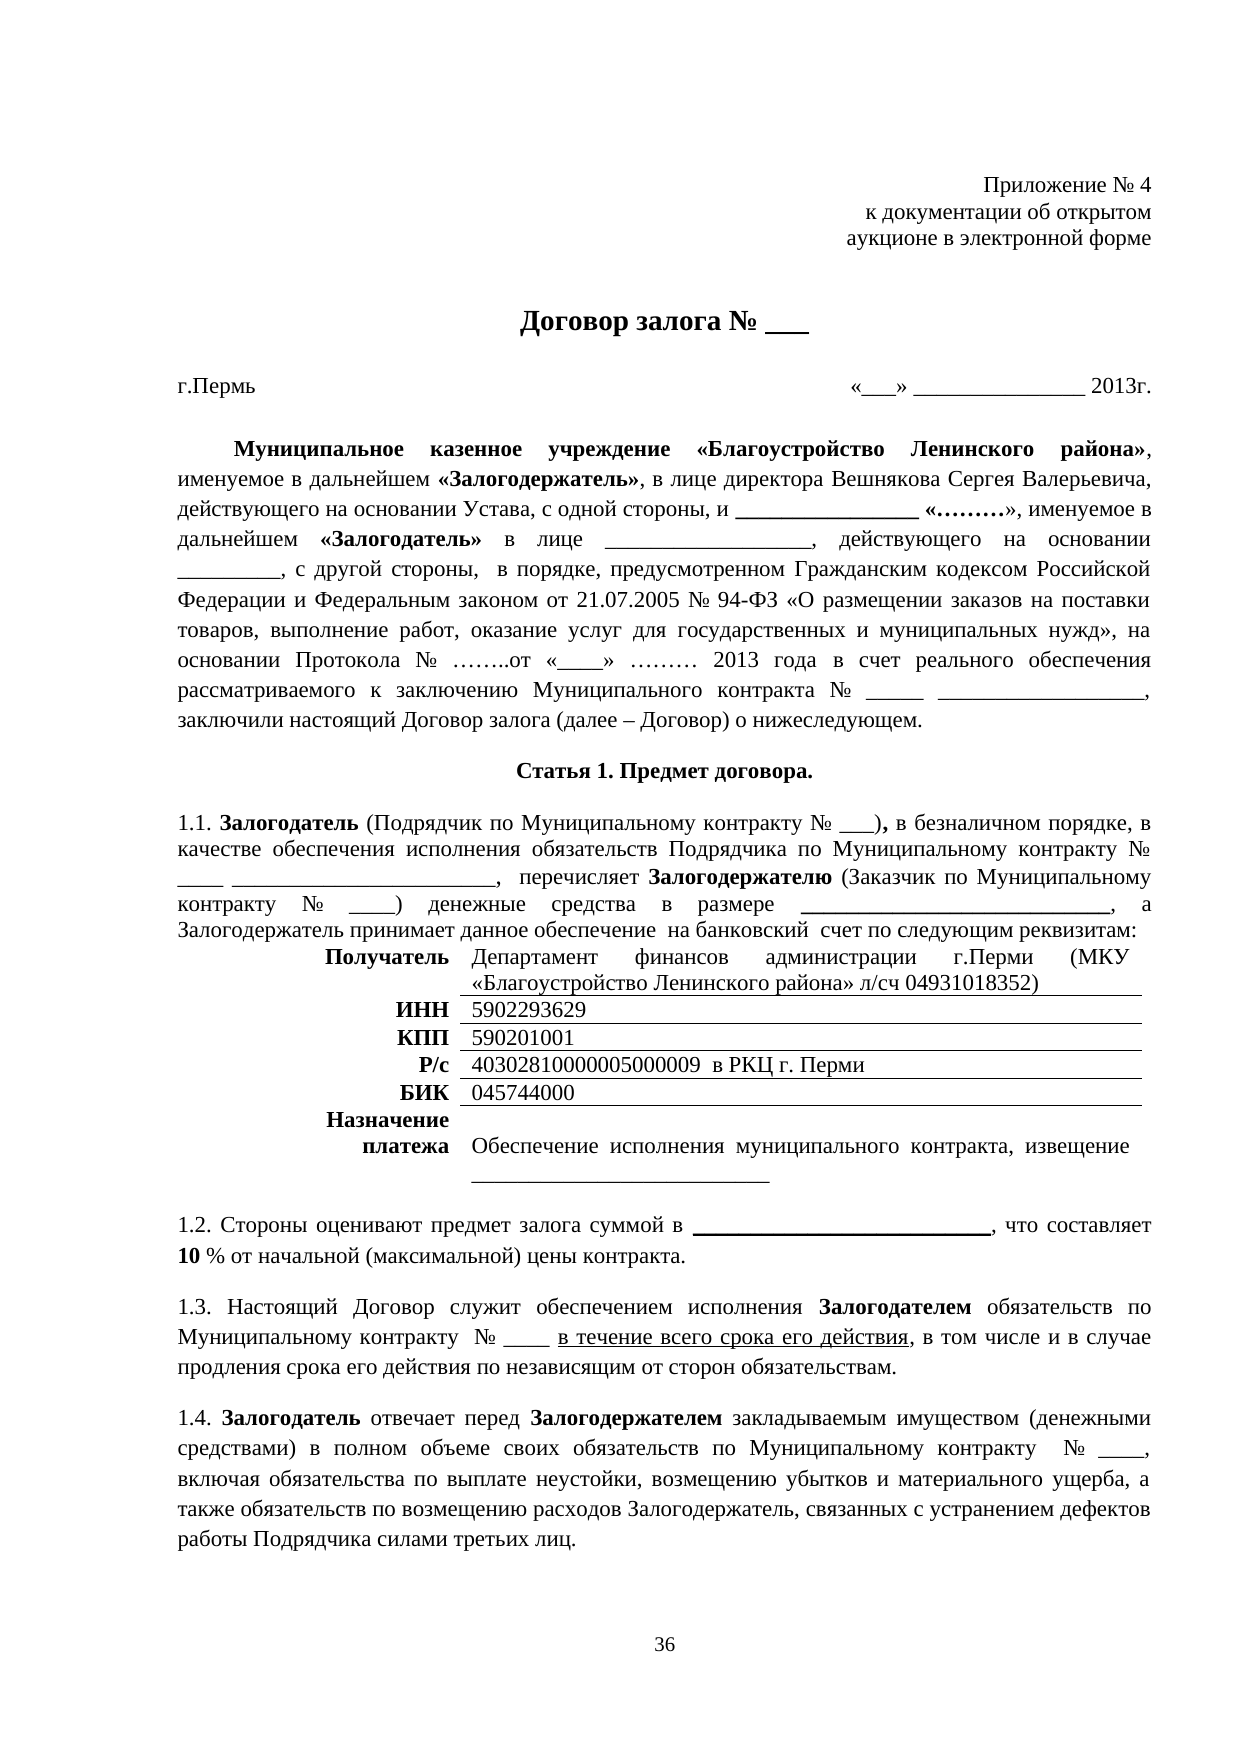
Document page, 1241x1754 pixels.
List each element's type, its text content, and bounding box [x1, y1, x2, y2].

text аукционе в электронной форме [180, 224, 1152, 250]
table_header Получатель [287, 943, 460, 995]
text 1.3. Настоящий Договор служит обеспечением исполнения Залогодателем обязательств по Муниципальному контракту № ____ в течение всего срока его действия, в том числе и в случае продления срока его действия по независящим от сторон обязательствам. [177, 1293, 1152, 1379]
text Статья 1. Предмет договора. [177, 757, 1152, 784]
text Приложение № 4 [180, 171, 1152, 198]
text к документации об открытом [180, 198, 1152, 224]
table_cell 045744000 [460, 1079, 1142, 1105]
table_cell Р/с [287, 1050, 460, 1078]
table_cell БИК [287, 1078, 460, 1105]
table_cell Назначение платежа [287, 1105, 460, 1185]
text 1.2. Стороны оценивают предмет залога суммой в __________________________, что составляет 10 % от начальной (максимальной) цены контракта. [177, 1211, 1152, 1268]
text г.Пермь «___» _______________ 2013г. [177, 372, 1152, 430]
text Договор залога № ___ [177, 303, 1152, 337]
table_cell 590201001 [460, 1024, 1142, 1050]
text 1.4. Залогодатель отвечает перед Залогодержателем закладываемым имуществом (денежными средствами) в полном объеме своих обязательств по Муниципальному контракту № ____, включая обязательства по выплате неустойки, возмещению убытков и материального ущерба, а также обязательств по возмещению расходов Залогодержатель, связанных с устранением дефектов работы Подрядчика силами третьих лиц. [177, 1404, 1152, 1551]
table_cell Обеспечение исполнения муниципального контракта, извещение __________________________ [460, 1106, 1142, 1185]
table_cell 5902293629 [460, 996, 1142, 1023]
text Муниципальное казенное учреждение «Благоустройство Ленинского района», именуемое в дальнейшем «Залогодержатель», в лице директора Вешнякова Сергея Валерьевича, действующего на основании Устава, с одной стороны, и ________________ «………», именуемое в дальнейшем «Залогодатель» в лице __________________, действующего на основании _________, с другой стороны, в порядке, предусмотренном Гражданским кодексом Российской Федерации и Федеральным законом от 21.07.2005 № 94-ФЗ «О размещении заказов на поставки товаров, выполнение работ, оказание услуг для государственных и муниципальных нужд», на основании Протокола № ……..от «____» ……… 2013 года в счет реального обеспечения рассматриваемого к заключению Муниципального контракта № _____ __________________, заключили настоящий Договор залога (далее – Договор) о нижеследующем. [177, 434, 1152, 733]
table_header Департамент финансов администрации г.Перми (МКУ «Благоустройство Ленинского района» л/сч 04931018352) [460, 943, 1142, 995]
table_cell 40302810000005000009 в РКЦ г. Перми [460, 1051, 1142, 1078]
table_cell ИНН [287, 995, 460, 1023]
table_cell КПП [287, 1023, 460, 1050]
text 1.1. Залогодатель (Подрядчик по Муниципальному контракту № ___), в безналичном порядке, в качестве обеспечения исполнения обязательств Подрядчика по Муниципальному контракту № ____ _______________________, перечисляет Залогодержателю (Заказчик по Муниципальному контракту № ____) денежные средства в размере ___________________________, а Залогодержатель принимает данное обеспечение на банковский счет по следующим реквизитам: [177, 808, 1152, 943]
